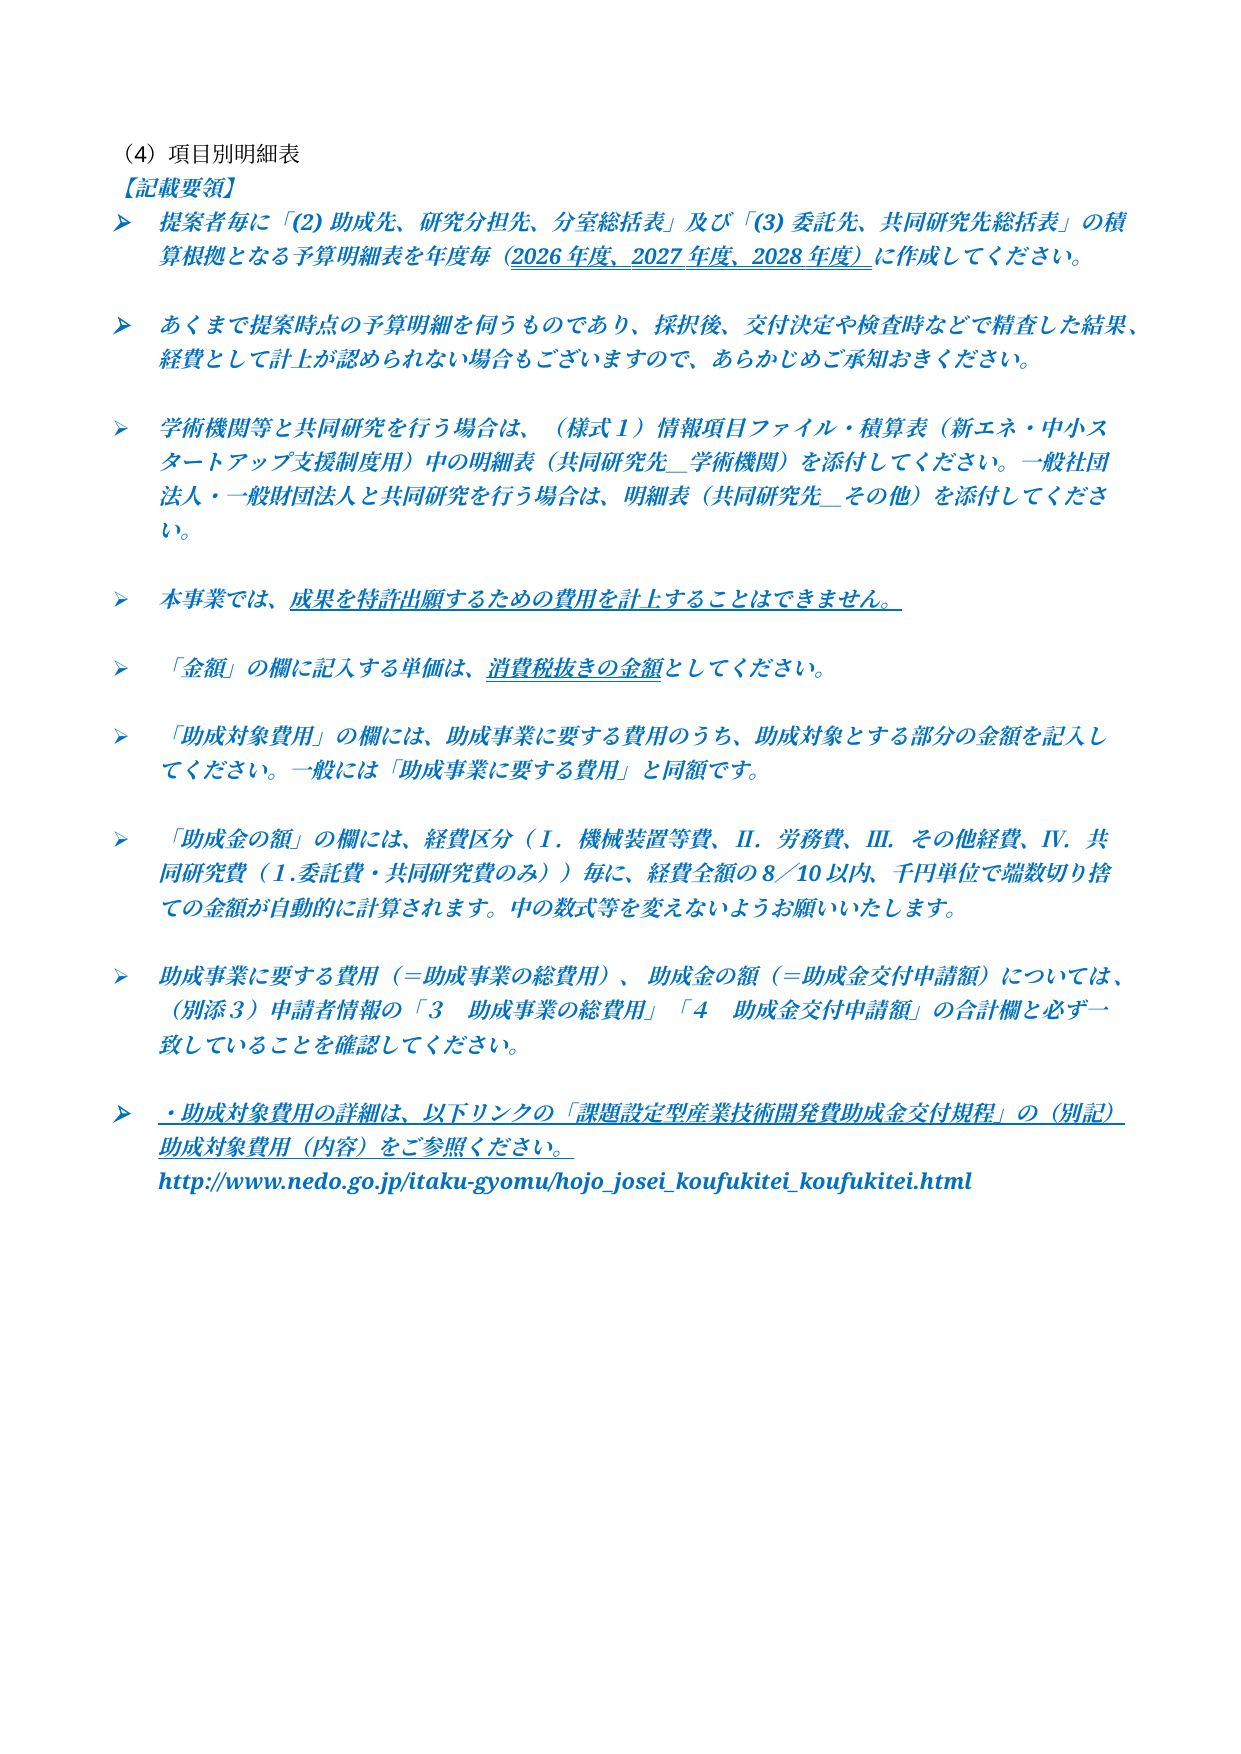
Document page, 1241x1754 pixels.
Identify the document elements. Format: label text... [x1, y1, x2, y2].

list 「金額」の欄に記入する単価は、消費税抜きの金額としてください。 [112, 649, 1113, 684]
list 学術機関等と共同研究を行う場合は、（様式１）情報項目ファイル・積算表（新エネ・中小スタートアップ支援制度用）中の明細表（共同研究先＿学術機関）を添付してください。一般社団法人・一般財団法人と共同研究を行う場合は、明細表（共同研究先＿その他）を添付してください。 [112, 409, 1113, 547]
list あくまで提案時点の予算明細を伺うものであり、採択後、交付決定や検査時などで精査した結果、経費として計上が認められない場合もございますので、あらかじめご承知おきください。 [112, 307, 1128, 375]
list 提案者毎に「(2) 助成先、研究分担先、分室総括表」及び「(3) 委託先、共同研究先総括表」の積算根拠となる予算明細表を年度毎（2026年度、2027年度、2028年度）に作成してください。 [112, 204, 1128, 272]
text 【記載要領】 [112, 170, 1128, 204]
list 「助成対象費用」の欄には、助成事業に要する費用のうち、助成対象とする部分の金額を記入してください。一般には「助成事業に要する費用」と同額です。 [112, 718, 1113, 787]
list 本事業では、成果を特許出願するための費用を計上することはできません。 [112, 581, 1113, 615]
list http://www.nedo.go.jp/itaku-gyomu/hojo_josei_koufukitei_koufukitei.html [158, 1163, 1128, 1198]
list 「助成金の額」の欄には、経費区分（Ⅰ．機械装置等費、Ⅱ．労務費、Ⅲ．その他経費、Ⅳ．共同研究費（１.委託費・共同研究費のみ））毎に、経費全額の8／10以内、千円単位で端数切り捨ての金額が自動的に計算されます。中の数式等を変えないようお願いいたします。 [112, 821, 1113, 924]
list ・助成対象費用の詳細は、以下リンクの「課題設定型産業技術開発費助成金交付規程」の（別記）助成対象費用（内容）をご参照ください。 [112, 1095, 1128, 1163]
text （4）項目別明細表 [112, 135, 1128, 170]
list 助成事業に要する費用（＝助成事業の総費用）、 助成金の額（＝助成金交付申請額）については、（別添３）申請者情報の「３ 助成事業の総費用」「４ 助成金交付申請額」の合計欄と必ず一致していることを確認してください。 [112, 958, 1113, 1061]
